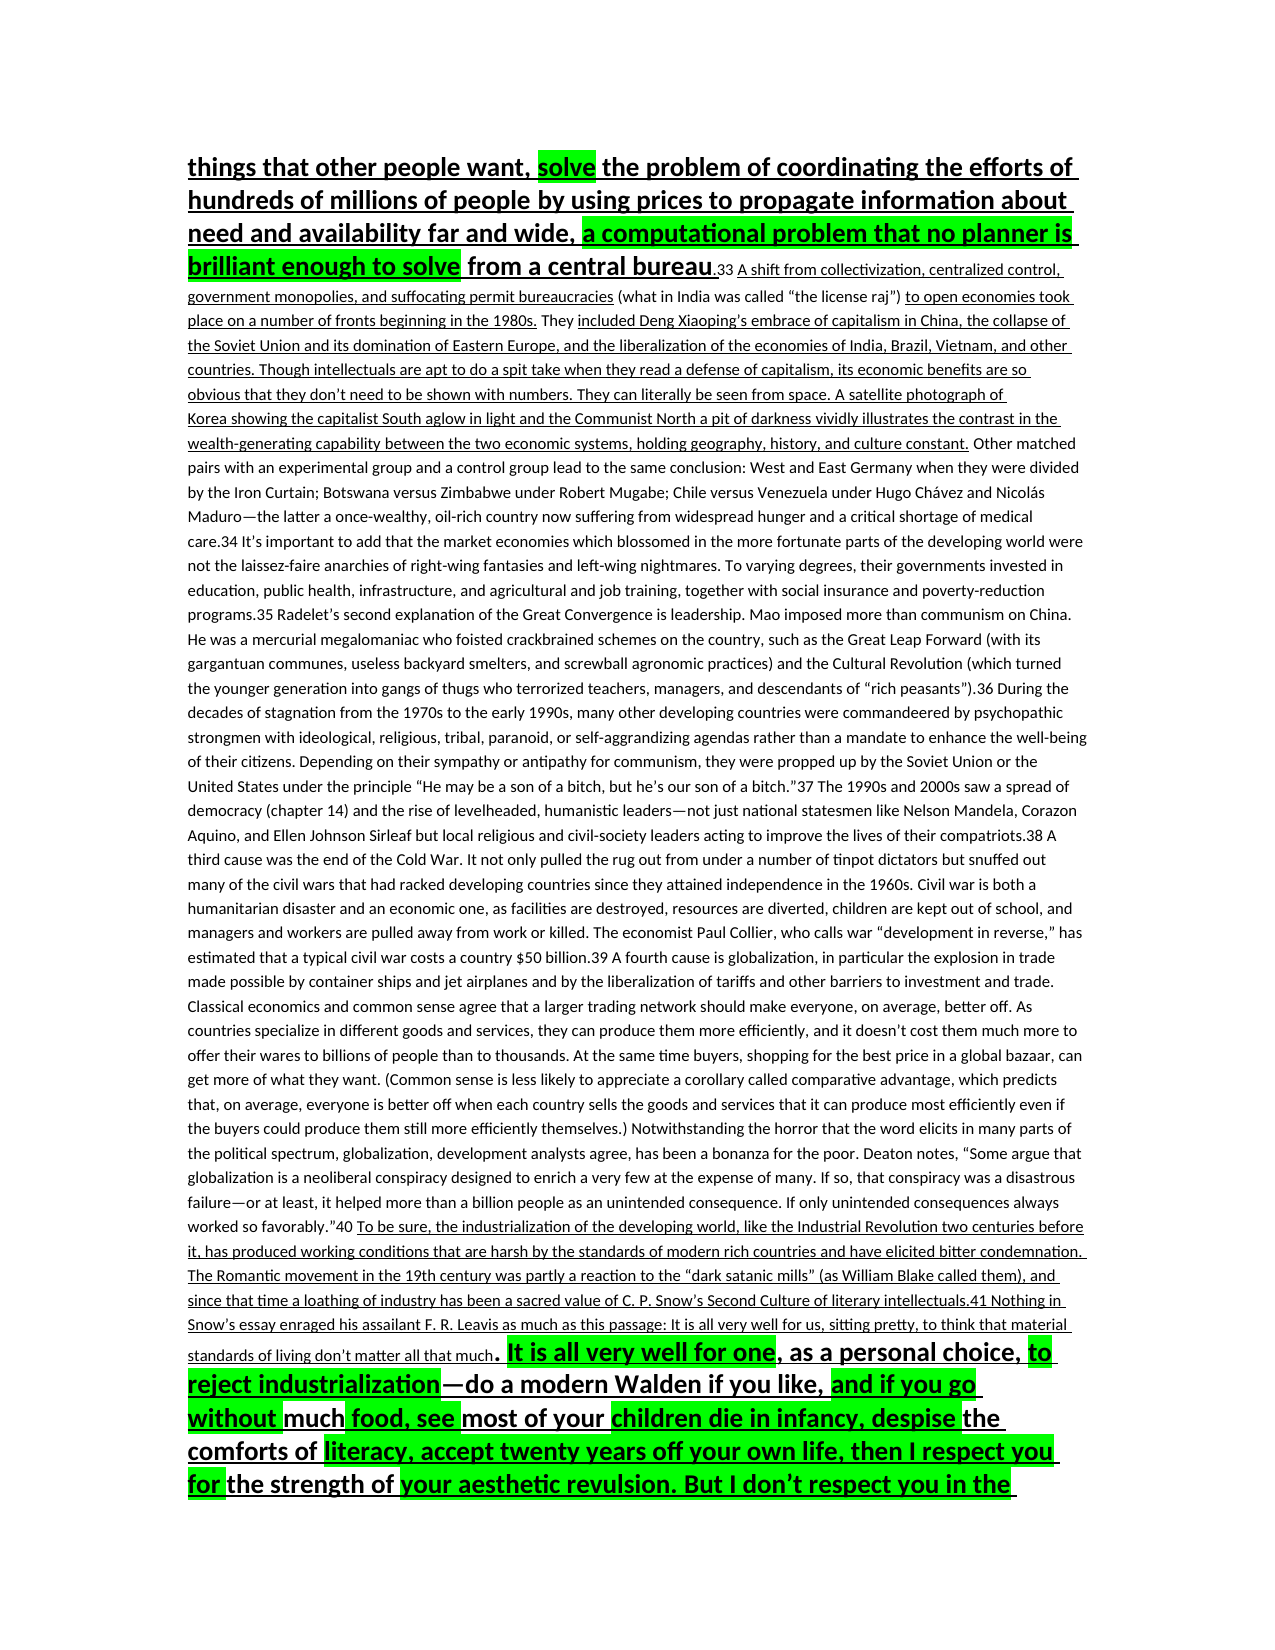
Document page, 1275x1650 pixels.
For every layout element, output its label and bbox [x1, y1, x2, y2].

text [187, 150, 1087, 1258]
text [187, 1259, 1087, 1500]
